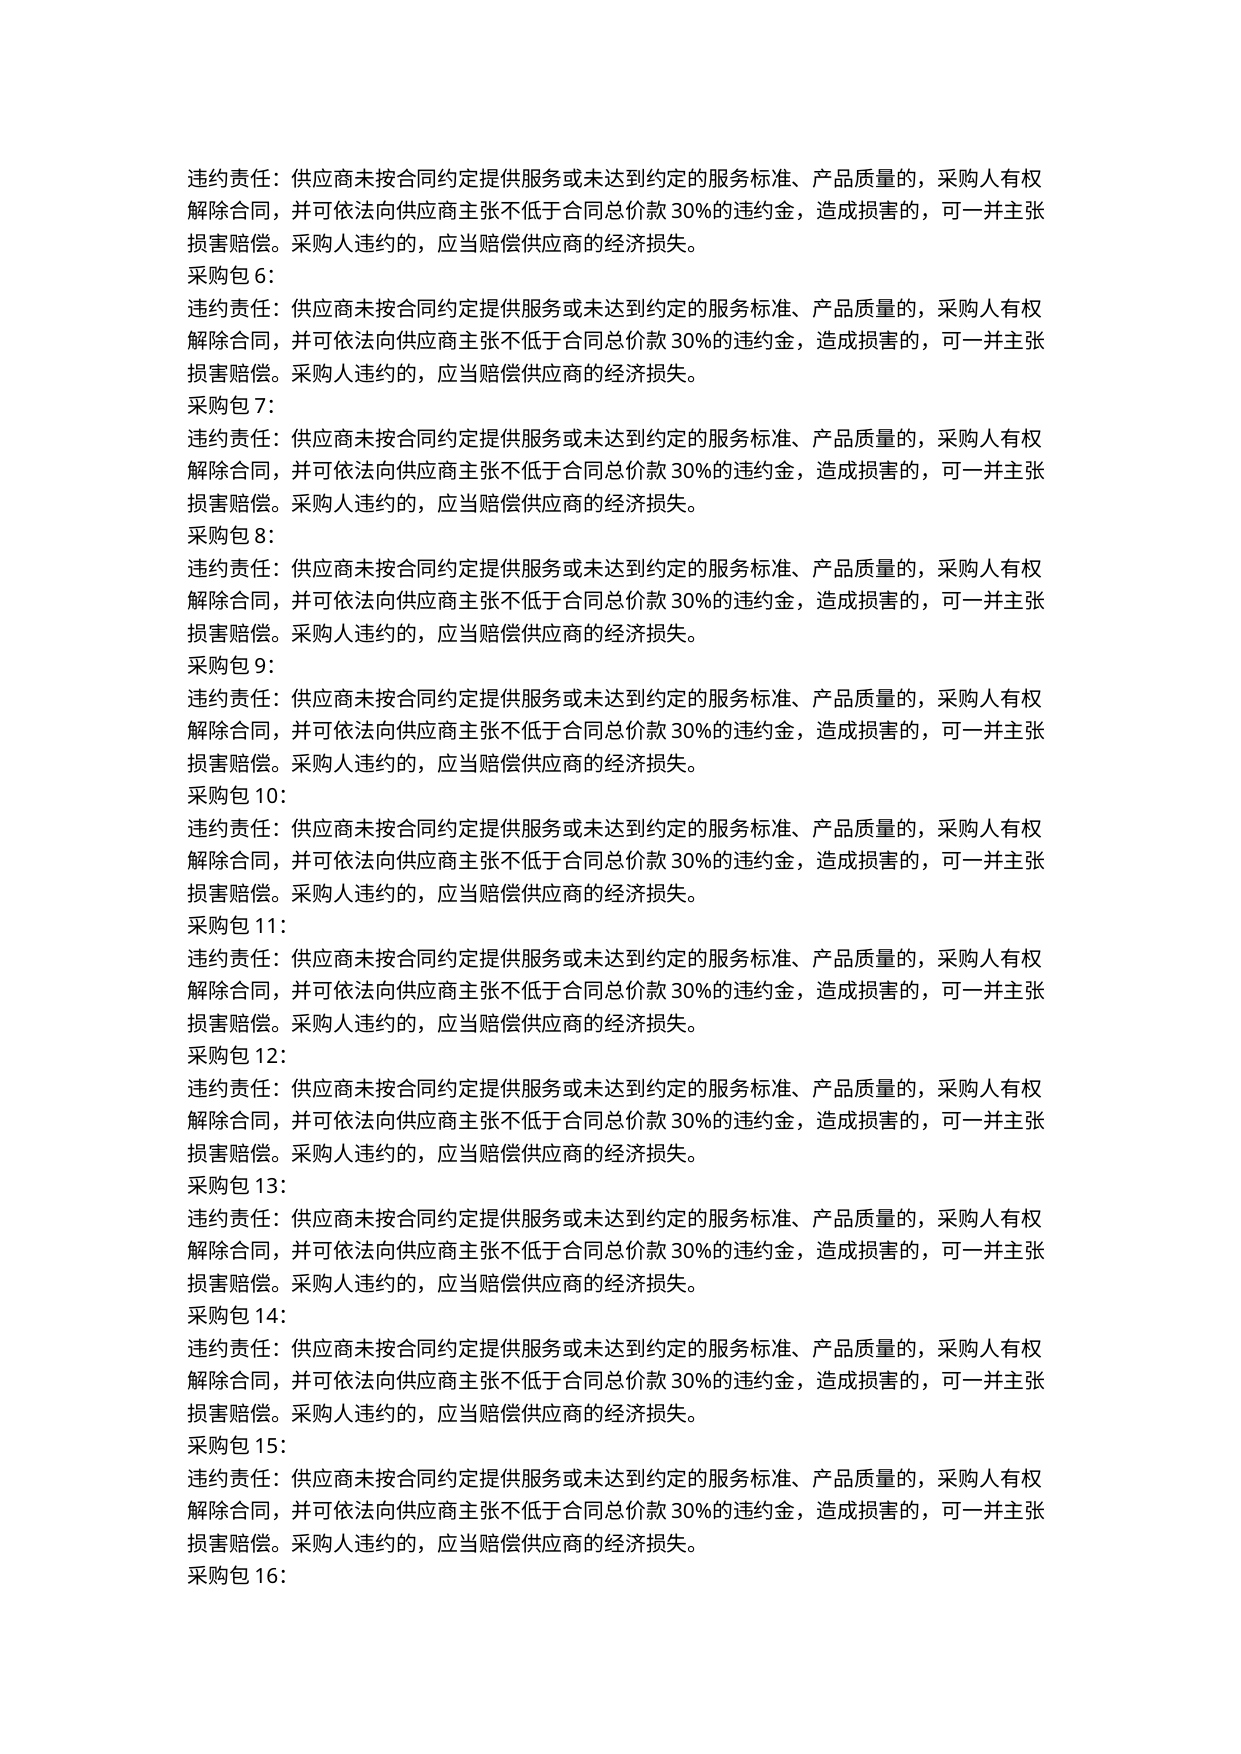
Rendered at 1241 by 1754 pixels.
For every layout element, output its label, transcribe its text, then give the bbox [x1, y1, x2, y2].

text 采购包14： [187, 1299, 1053, 1332]
text 违约责任：供应商未按合同约定提供服务或未达到约定的服务标准、产品质量的，采购人有权解除合同，并可依法向供应商主张不低于合同总价款30%的违约金，造成损害的，可一并主张损害赔偿。采购人违约的，应当赔偿供应商的经济损失。 [187, 552, 1053, 649]
text 违约责任：供应商未按合同约定提供服务或未达到约定的服务标准、产品质量的，采购人有权解除合同，并可依法向供应商主张不低于合同总价款30%的违约金，造成损害的，可一并主张损害赔偿。采购人违约的，应当赔偿供应商的经济损失。 [187, 942, 1053, 1039]
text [187, 1462, 1053, 1559]
text 采购包12： [187, 1039, 1053, 1072]
text 违约责任：供应商未按合同约定提供服务或未达到约定的服务标准、产品质量的，采购人有权解除合同，并可依法向供应商主张不低于合同总价款30%的违约金，造成损害的，可一并主张损害赔偿。采购人违约的，应当赔偿供应商的经济损失。 [187, 812, 1053, 909]
text 违约责任：供应商未按合同约定提供服务或未达到约定的服务标准、产品质量的，采购人有权解除合同，并可依法向供应商主张不低于合同总价款30%的违约金，造成损害的，可一并主张损害赔偿。采购人违约的，应当赔偿供应商的经济损失。 [187, 1202, 1053, 1299]
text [187, 162, 1053, 259]
text 采购包13： [187, 1169, 1053, 1202]
text 违约责任：供应商未按合同约定提供服务或未达到约定的服务标准、产品质量的，采购人有权解除合同，并可依法向供应商主张不低于合同总价款30%的违约金，造成损害的，可一并主张损害赔偿。采购人违约的，应当赔偿供应商的经济损失。 [187, 422, 1053, 519]
text 采购包15： [187, 1429, 1053, 1462]
text 采购包10： [187, 779, 1053, 812]
text 违约责任：供应商未按合同约定提供服务或未达到约定的服务标准、产品质量的，采购人有权解除合同，并可依法向供应商主张不低于合同总价款30%的违约金，造成损害的，可一并主张损害赔偿。采购人违约的，应当赔偿供应商的经济损失。 [187, 1072, 1053, 1169]
text 采购包9： [187, 649, 1053, 682]
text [187, 1332, 1053, 1429]
text 采购包16： [187, 1559, 1053, 1592]
text 采购包11： [187, 909, 1053, 942]
text 采购包8： [187, 519, 1053, 552]
text 违约责任：供应商未按合同约定提供服务或未达到约定的服务标准、产品质量的，采购人有权解除合同，并可依法向供应商主张不低于合同总价款30%的违约金，造成损害的，可一并主张损害赔偿。采购人违约的，应当赔偿供应商的经济损失。 [187, 682, 1053, 779]
text 采购包7： [187, 389, 1053, 422]
text 采购包6： [187, 259, 1053, 292]
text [187, 292, 1053, 389]
